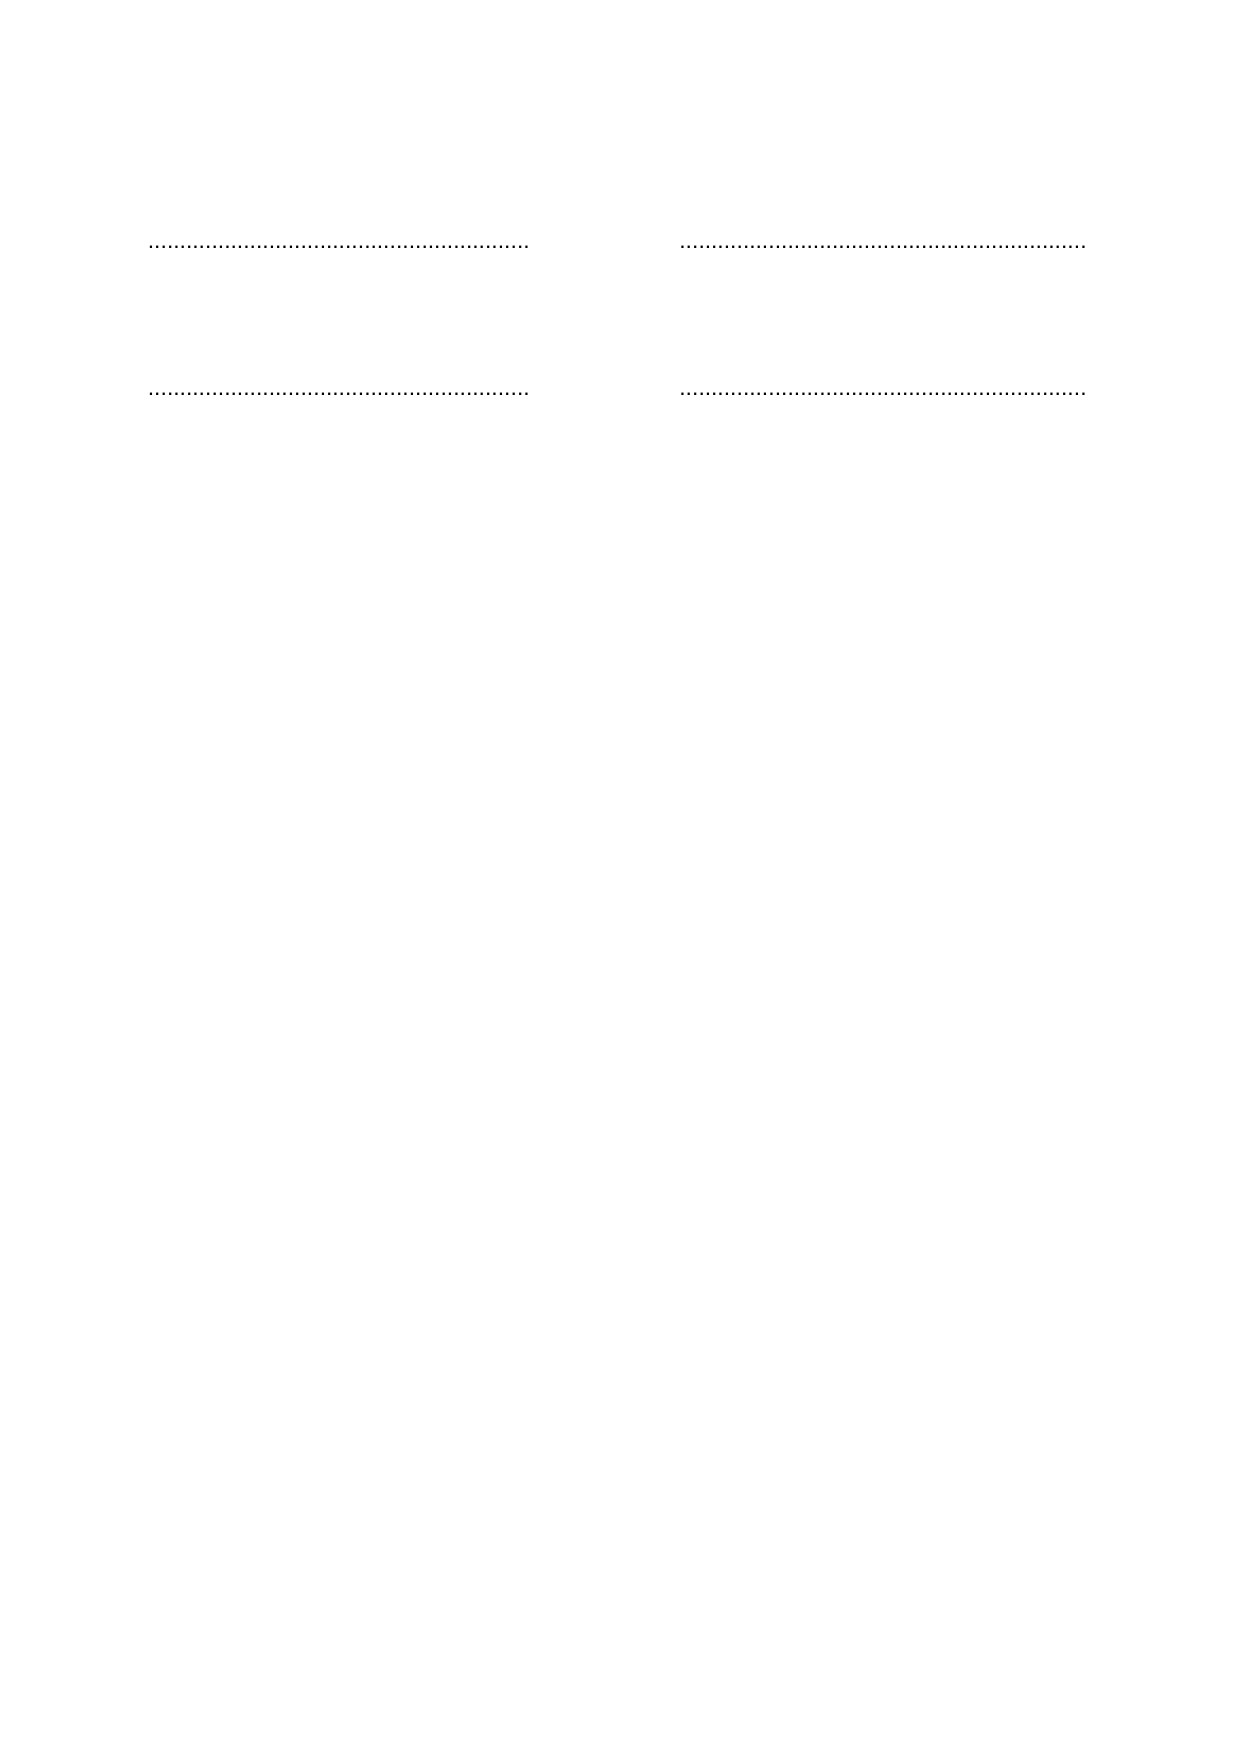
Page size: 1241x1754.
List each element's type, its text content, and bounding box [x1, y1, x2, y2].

text ............................................................ ................................................................ [148, 227, 1093, 253]
text ............................................................ ................................................................ [148, 374, 1093, 400]
